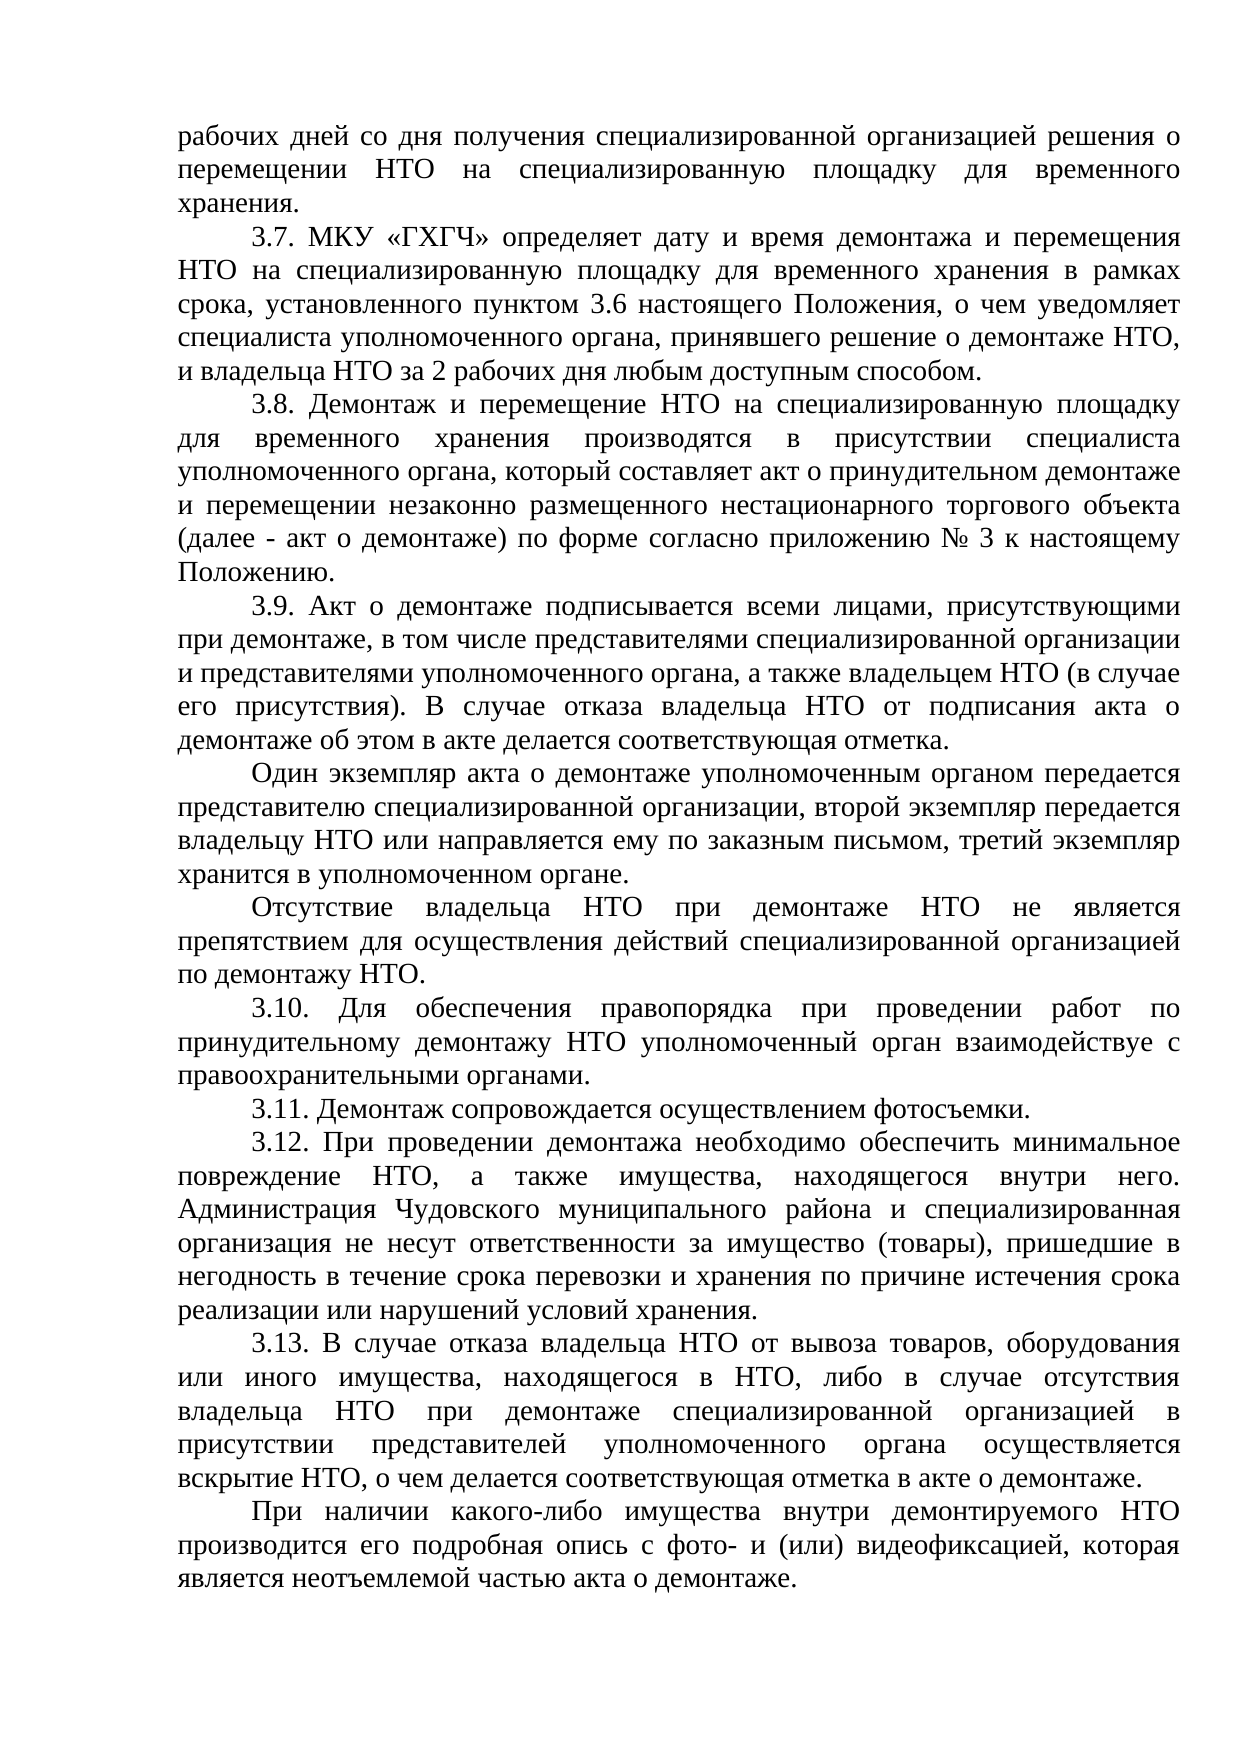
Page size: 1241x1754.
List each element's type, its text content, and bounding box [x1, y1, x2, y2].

text 3.12. При проведении демонтажа необходимо обеспечить минимальное повреждение НТО, а также имущества, находящегося внутри него. Администрация Чудовского муниципального района и специализированная организация не несут ответственности за имущество (товары), пришедшие в негодность в течение срока перевозки и хранения по причине истечения срока реализации или нарушений условий хранения. [177, 1124, 1181, 1326]
text 3.7. МКУ «ГХГЧ» определяет дату и время демонтажа и перемещения НТО на специализированную площадку для временного хранения в рамках срока, установленного пунктом 3.6 настоящего Положения, о чем уведомляет специалиста уполномоченного органа, принявшего решение о демонтаже НТО, и владельца НТО за 2 рабочих дня любым доступным способом. [177, 219, 1181, 386]
text Один экземпляр акта о демонтаже уполномоченным органом передается представителю специализированной организации, второй экземпляр передается владельцу НТО или направляется ему по заказным письмом, третий экземпляр хранится в уполномоченном органе. [177, 755, 1181, 889]
text 3.10. Для обеспечения правопорядка при проведении работ по принудительному демонтажу НТО уполномоченный орган взаимодействуе с правоохранительными органами. [177, 990, 1181, 1091]
text Отсутствие владельца НТО при демонтаже НТО не является препятствием для осуществления действий специализированной организацией по демонтажу НТО. [177, 889, 1181, 990]
text 3.8. Демонтаж и перемещение НТО на специализированную площадку для временного хранения производятся в присутствии специалиста уполномоченного органа, который составляет акт о принудительном демонтаже и перемещении незаконно размещенного нестационарного торгового объекта (далее - акт о демонтаже) по форме согласно приложению № 3 к настоящему Положению. [177, 386, 1181, 588]
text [177, 118, 1181, 219]
text 3.9. Акт о демонтаже подписывается всеми лицами, присутствующими при демонтаже, в том числе представителями специализированной организации и представителями уполномоченного органа, а также владельцем НТО (в случае его присутствия). В случае отказа владельца НТО от подписания акта о демонтаже об этом в акте делается соответствующая отметка. [177, 588, 1181, 755]
text При наличии какого-либо имущества внутри демонтируемого НТО производится его подробная опись с фото- и (или) видеофиксацией, которая является неотъемлемой частью акта о демонтаже. [177, 1493, 1181, 1594]
text 3.13. В случае отказа владельца НТО от вывоза товаров, оборудования или иного имущества, находящегося в НТО, либо в случае отсутствия владельца НТО при демонтаже специализированной организацией в присутствии представителей уполномоченного органа осуществляется вскрытие НТО, о чем делается соответствующая отметка в акте о демонтаже. [177, 1326, 1181, 1493]
text 3.11. Демонтаж сопровождается осуществлением фотосъемки. [177, 1091, 1181, 1124]
